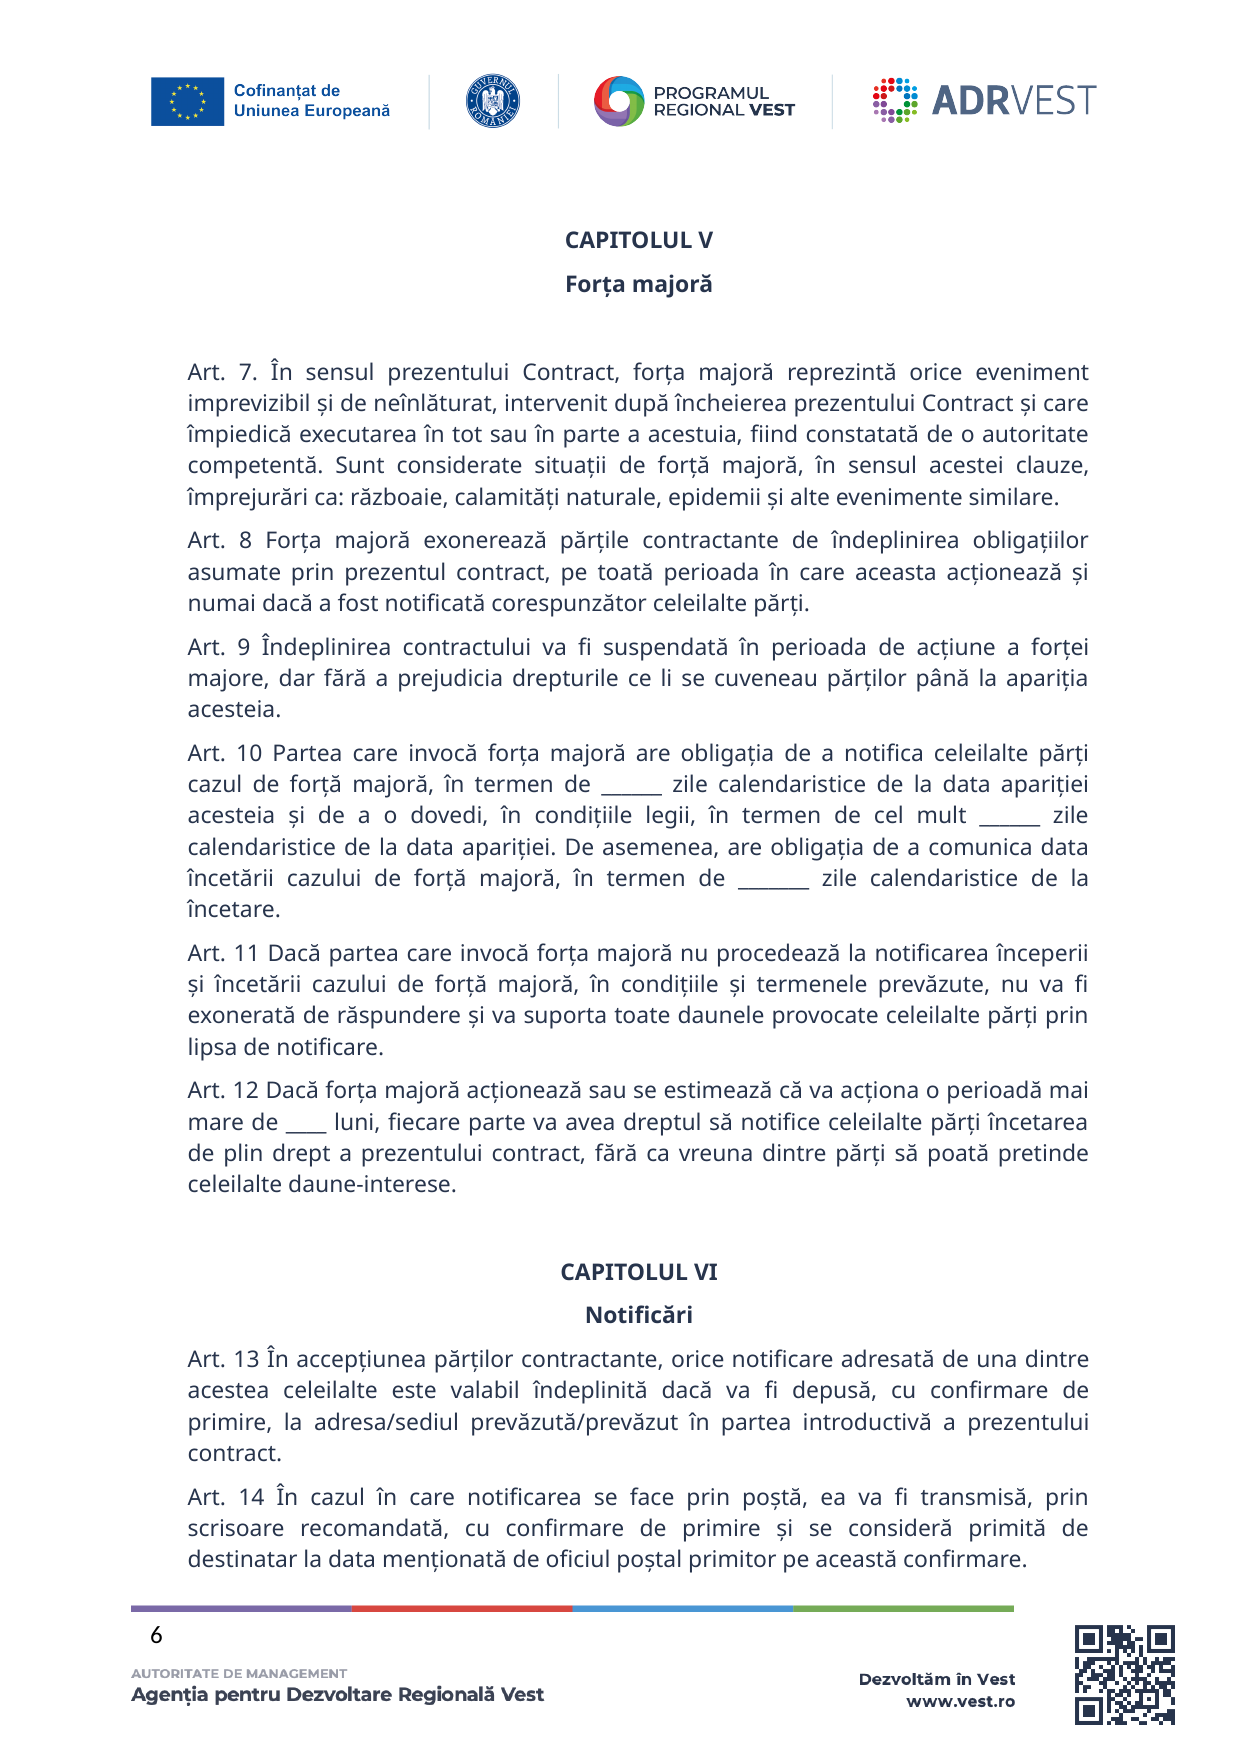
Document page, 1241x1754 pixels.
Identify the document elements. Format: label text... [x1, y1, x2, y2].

text Art. 13 În accepțiunea părților contractante, orice notificare adresată de una dintre acestea celeilalte este valabil îndeplinită dacă va fi depusă, cu confirmare de primire, la adresa/sediul prevăzută/prevăzut în partea introductivă a prezentului contract. [187, 1343, 1090, 1468]
text Art. 11 Dacă partea care invocă forța majoră nu procedează la notificarea începerii și încetării cazului de forță majoră, în condițiile și termenele prevăzute, nu va fi exonerată de răspundere și va suporta toate daunele provocate celeilalte părți prin lipsa de notificare. [187, 937, 1090, 1062]
text Art. 12 Dacă forța majoră acționează sau se estimează că va acționa o perioadă mai mare de ____ luni, fiecare parte va avea dreptul să notifice celeilalte părți încetarea de plin drept a prezentului contract, fără ca vreuna dintre părți să poată pretinde celeilalte daune-interese. [187, 1074, 1090, 1199]
text Art. 7. În sensul prezentului Contract, forța majoră reprezintă orice eveniment imprevizibil și de neînlăturat, intervenit după încheierea prezentului Contract și care împiedică executarea în tot sau în parte a acestuia, fiind constatată de o autoritate competentă. Sunt considerate situații de forță majoră, în sensul acestei clauze, împrejurări ca: războaie, calamități naturale, epidemii și alte evenimente similare. [187, 356, 1090, 512]
picture [113, 57, 1134, 146]
text Notificări [187, 1299, 1090, 1331]
text Art. 10 Partea care invocă forța majoră are obligația de a notifica celeilalte părți cazul de forță majoră, în termen de ______ zile calendaristice de la data apariției acesteia și de a o dovedi, în condițiile legii, în termen de cel mult ______ zile calendaristice de la data apariției. De asemenea, are obligația de a comunica data încetării cazului de forţă majoră, în termen de _______ zile calendaristice de la încetare. [187, 737, 1090, 924]
text Art. 8 Forța majoră exonerează părțile contractante de îndeplinirea obligațiilor asumate prin prezentul contract, pe toată perioada în care aceasta acționează și numai dacă a fost notificată corespunzător celeilalte părți. [187, 524, 1090, 618]
text Art. 14 În cazul în care notificarea se face prin poștă, ea va fi transmisă, prin scrisoare recomandată, cu confirmare de primire și se consideră primită de destinatar la data menționată de oficiul poștal primitor pe această confirmare. [187, 1481, 1090, 1574]
picture [123, 1602, 1029, 1716]
text Forța majoră [187, 268, 1090, 299]
text CAPITOLUL V [187, 224, 1090, 256]
text CAPITOLUL VI [187, 1256, 1090, 1287]
picture [1067, 1617, 1183, 1733]
text Art. 9 Îndeplinirea contractului va fi suspendată în perioada de acțiune a forței majore, dar fără a prejudicia drepturile ce li se cuveneau părților până la apariția acesteia. [187, 631, 1090, 724]
